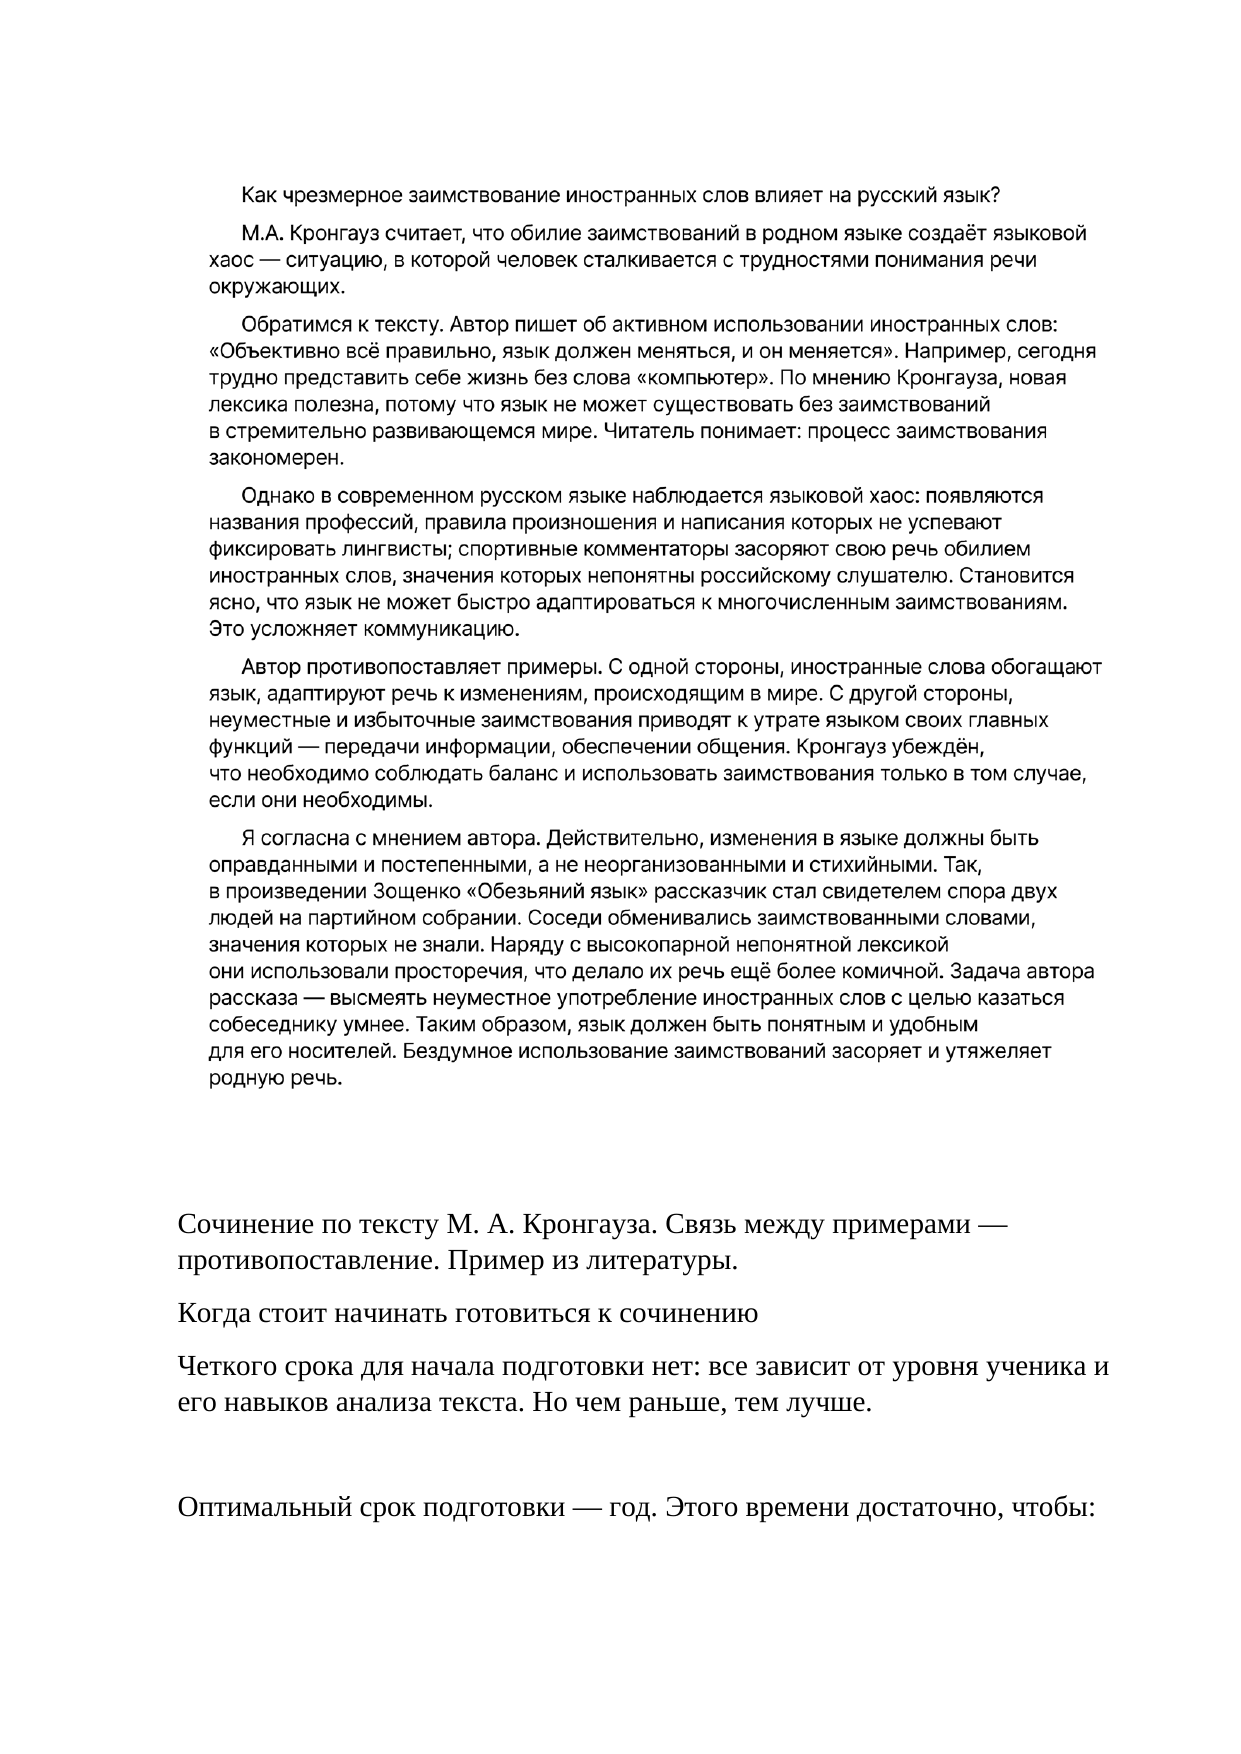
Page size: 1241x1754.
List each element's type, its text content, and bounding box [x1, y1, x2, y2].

text Оптимальный срок подготовки — год. Этого времени достаточно, чтобы: [177, 1489, 1152, 1523]
text Сочинение по тексту М. А. Кронгауза. Связь между примерами — противопоставление. Пример из литературы. [177, 1206, 1152, 1276]
text Четкого срока для начала подготовки нет: все зависит от уровня ученика и его навыков анализа текста. Но чем раньше, тем лучше. [177, 1348, 1152, 1417]
picture [177, 148, 1152, 1187]
text Когда стоит начинать готовиться к сочинению [177, 1295, 1152, 1328]
